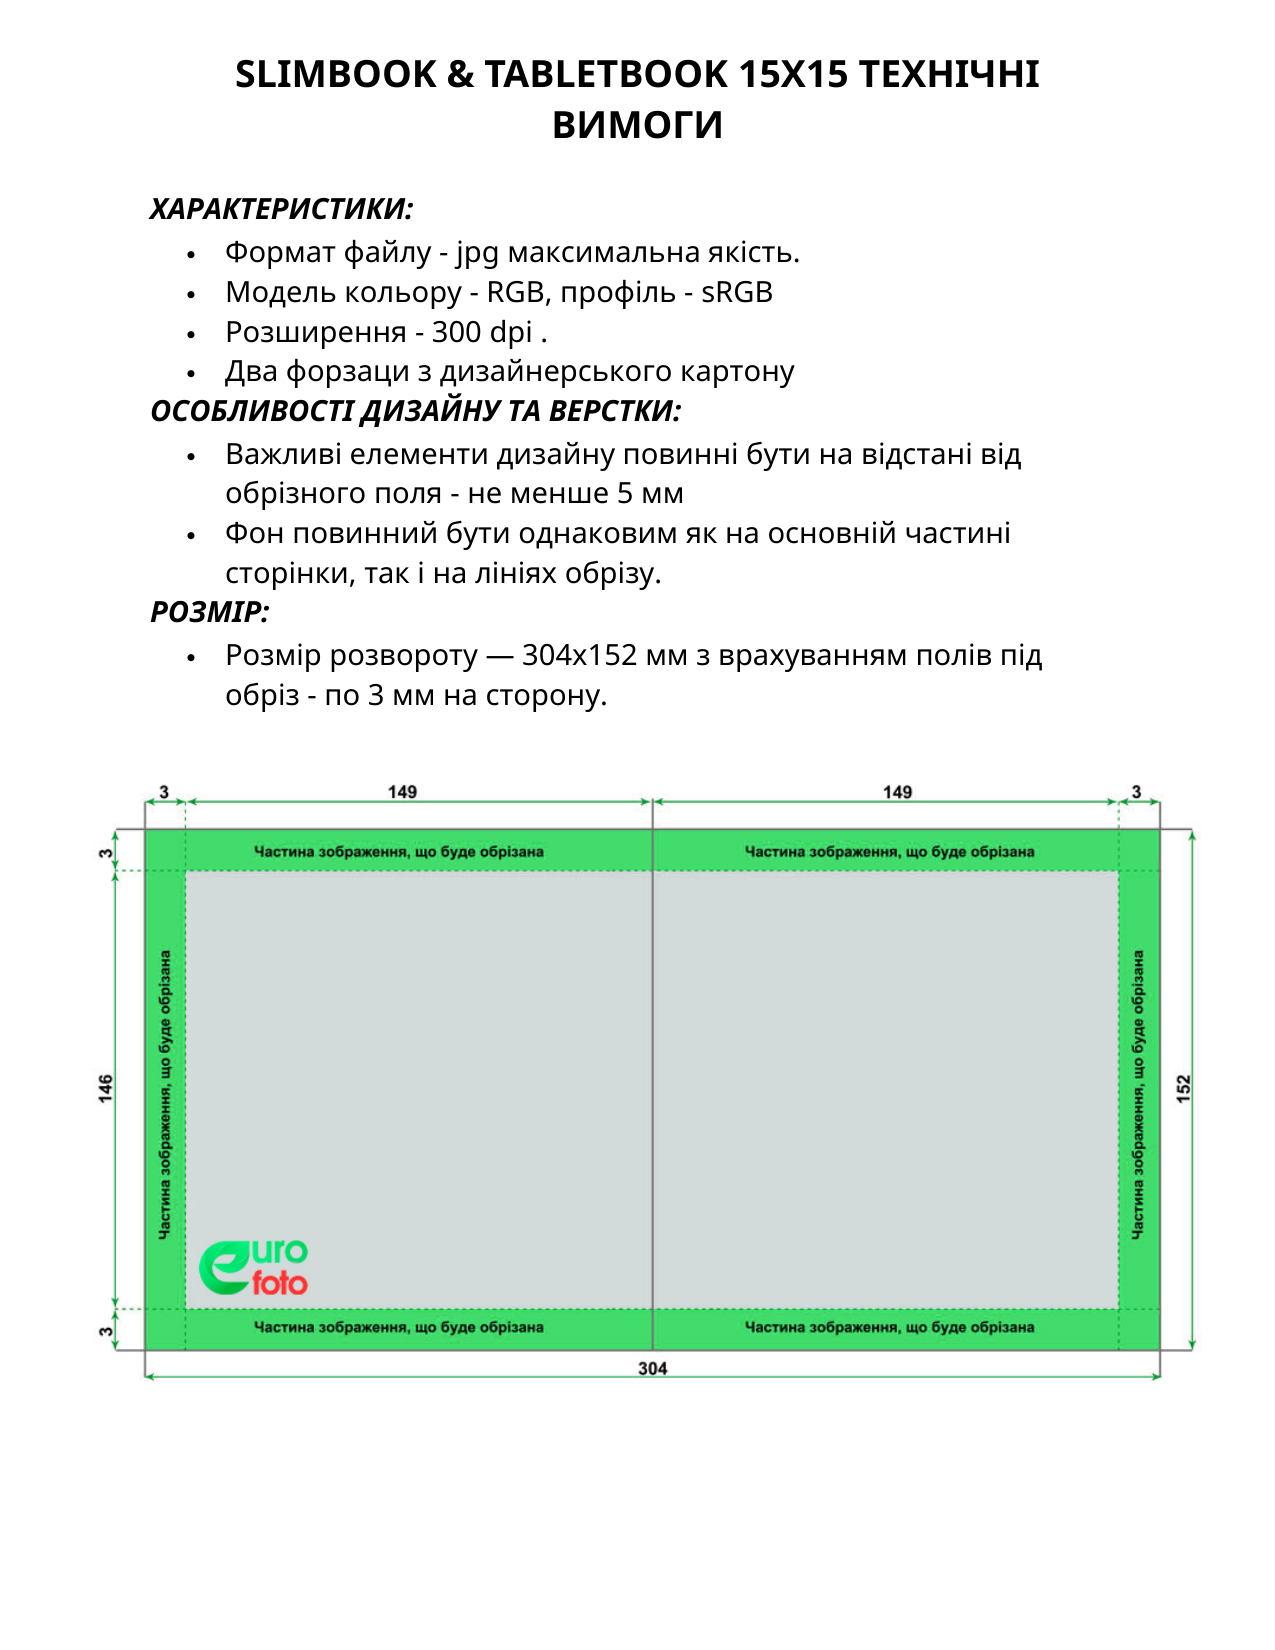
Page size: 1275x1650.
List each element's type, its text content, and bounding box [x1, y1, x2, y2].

subtitle ОСОБЛИВОСТІ ДИЗАЙНУ ТА ВЕРСТКИ: [150, 390, 1125, 430]
list Модель кольору - RGB, профіль - sRGB [187, 271, 1125, 311]
subtitle РОЗМІР: [150, 592, 1125, 631]
list Розмір розвороту — 304х152 мм з врахуванням полів під обріз - по 3 мм на сторону. [187, 634, 1125, 714]
subtitle ХАРАКТЕРИСТИКИ: [150, 189, 1125, 228]
list Два форзаци з дизайнерського картону [187, 351, 1125, 390]
list Важливі елементи дизайну повинні бути на відстані від обрізного поля - не менше 5 мм [187, 433, 1125, 512]
list Формат файлу - jpg максимальна якість. [187, 231, 1125, 271]
text SLIMBOOK & TABLETBOOK 15Х15 ТЕХНІЧНІ ВИМОГИ [150, 47, 1125, 149]
list Фон повинний бути однаковим як на основній частині сторінки, так і на лініях обрізу. [187, 512, 1125, 592]
list Розширення - 300 dpi . [187, 311, 1125, 351]
picture [45, 727, 1230, 1469]
